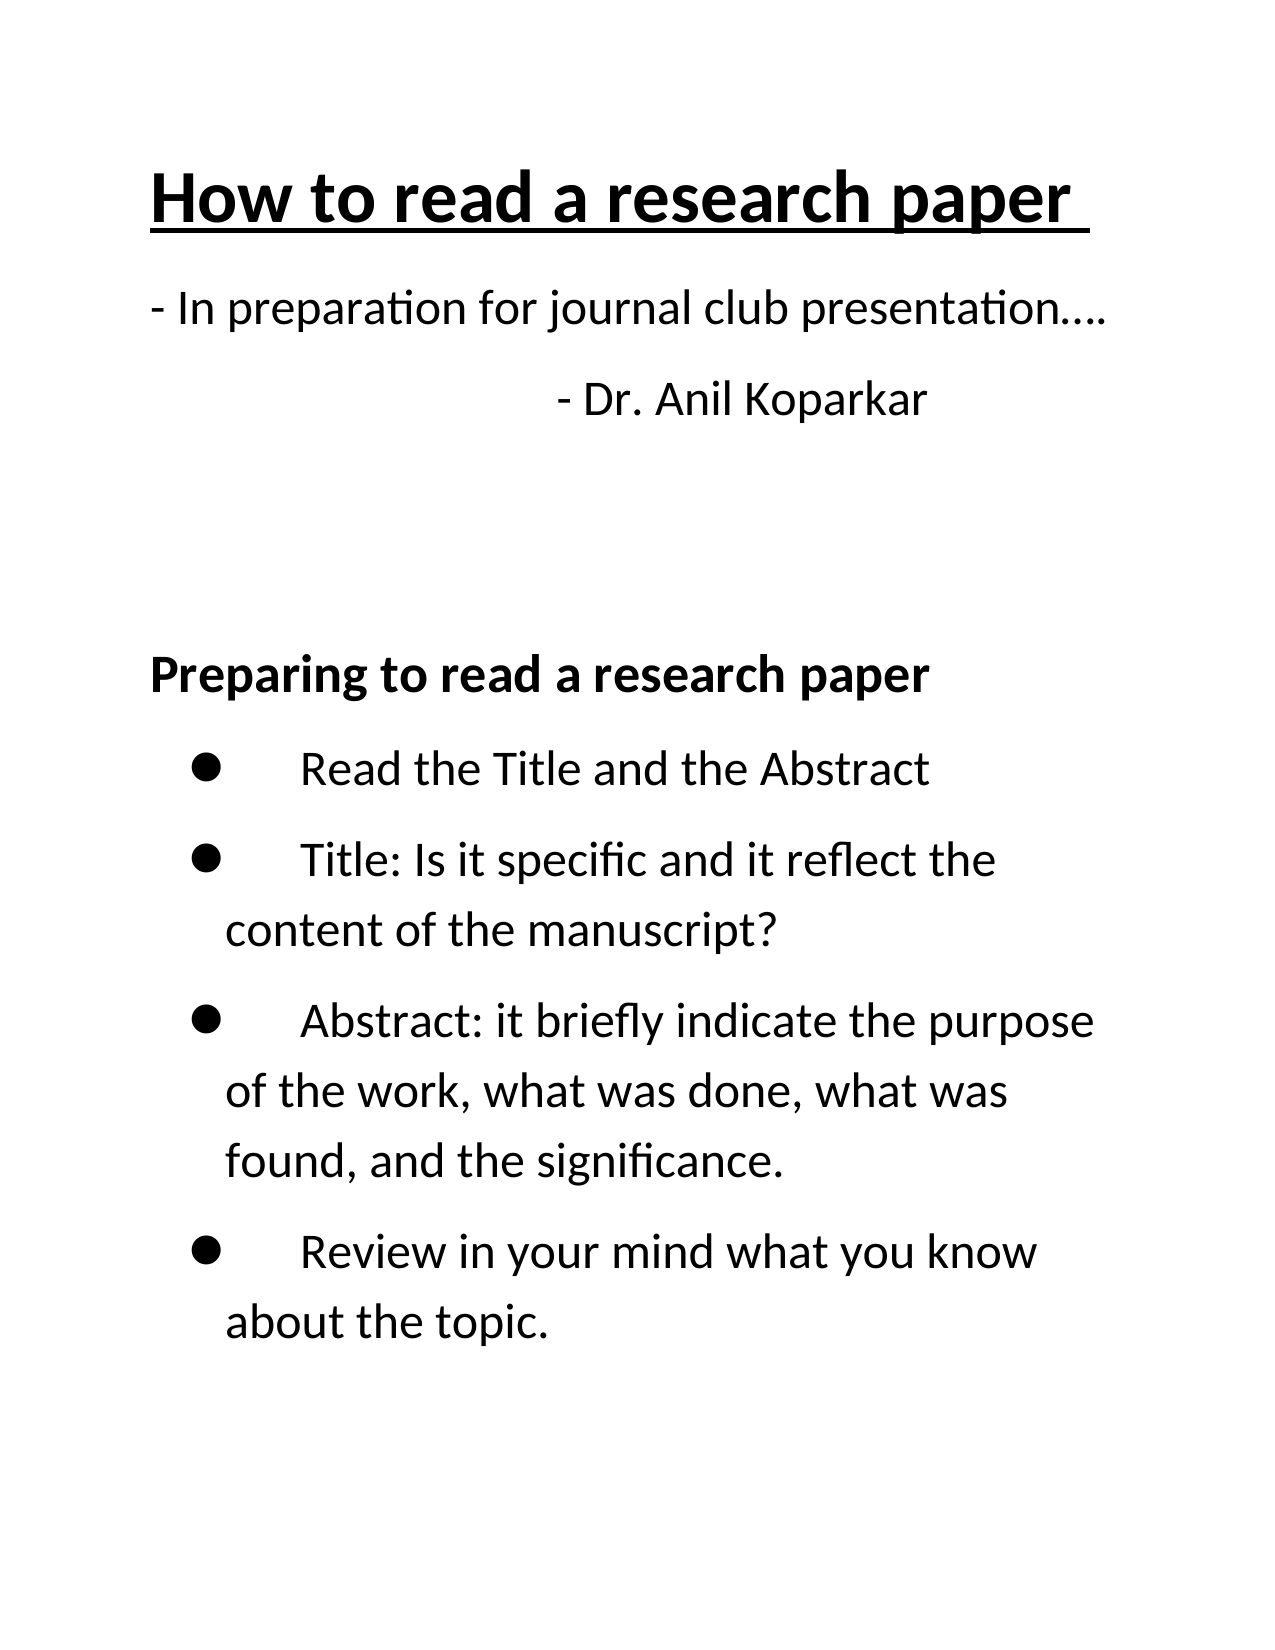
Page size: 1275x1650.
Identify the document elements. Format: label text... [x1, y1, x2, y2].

text - Dr. Anil Koparkar [150, 367, 1125, 428]
list Title: Is it specific and it reflect the content of the manuscript? [187, 828, 1125, 959]
text - In preparation for journal club presentation…. [150, 276, 1125, 337]
text How to read a research paper [150, 150, 1125, 242]
list Review in your mind what you know about the topic. [187, 1220, 1125, 1351]
list Read the Title and the Abstract [187, 737, 1125, 798]
list Abstract: it briefly indicate the purpose of the work, what was done, what was found, and the significance. [187, 989, 1125, 1190]
text Preparing to read a research paper [150, 640, 1125, 706]
